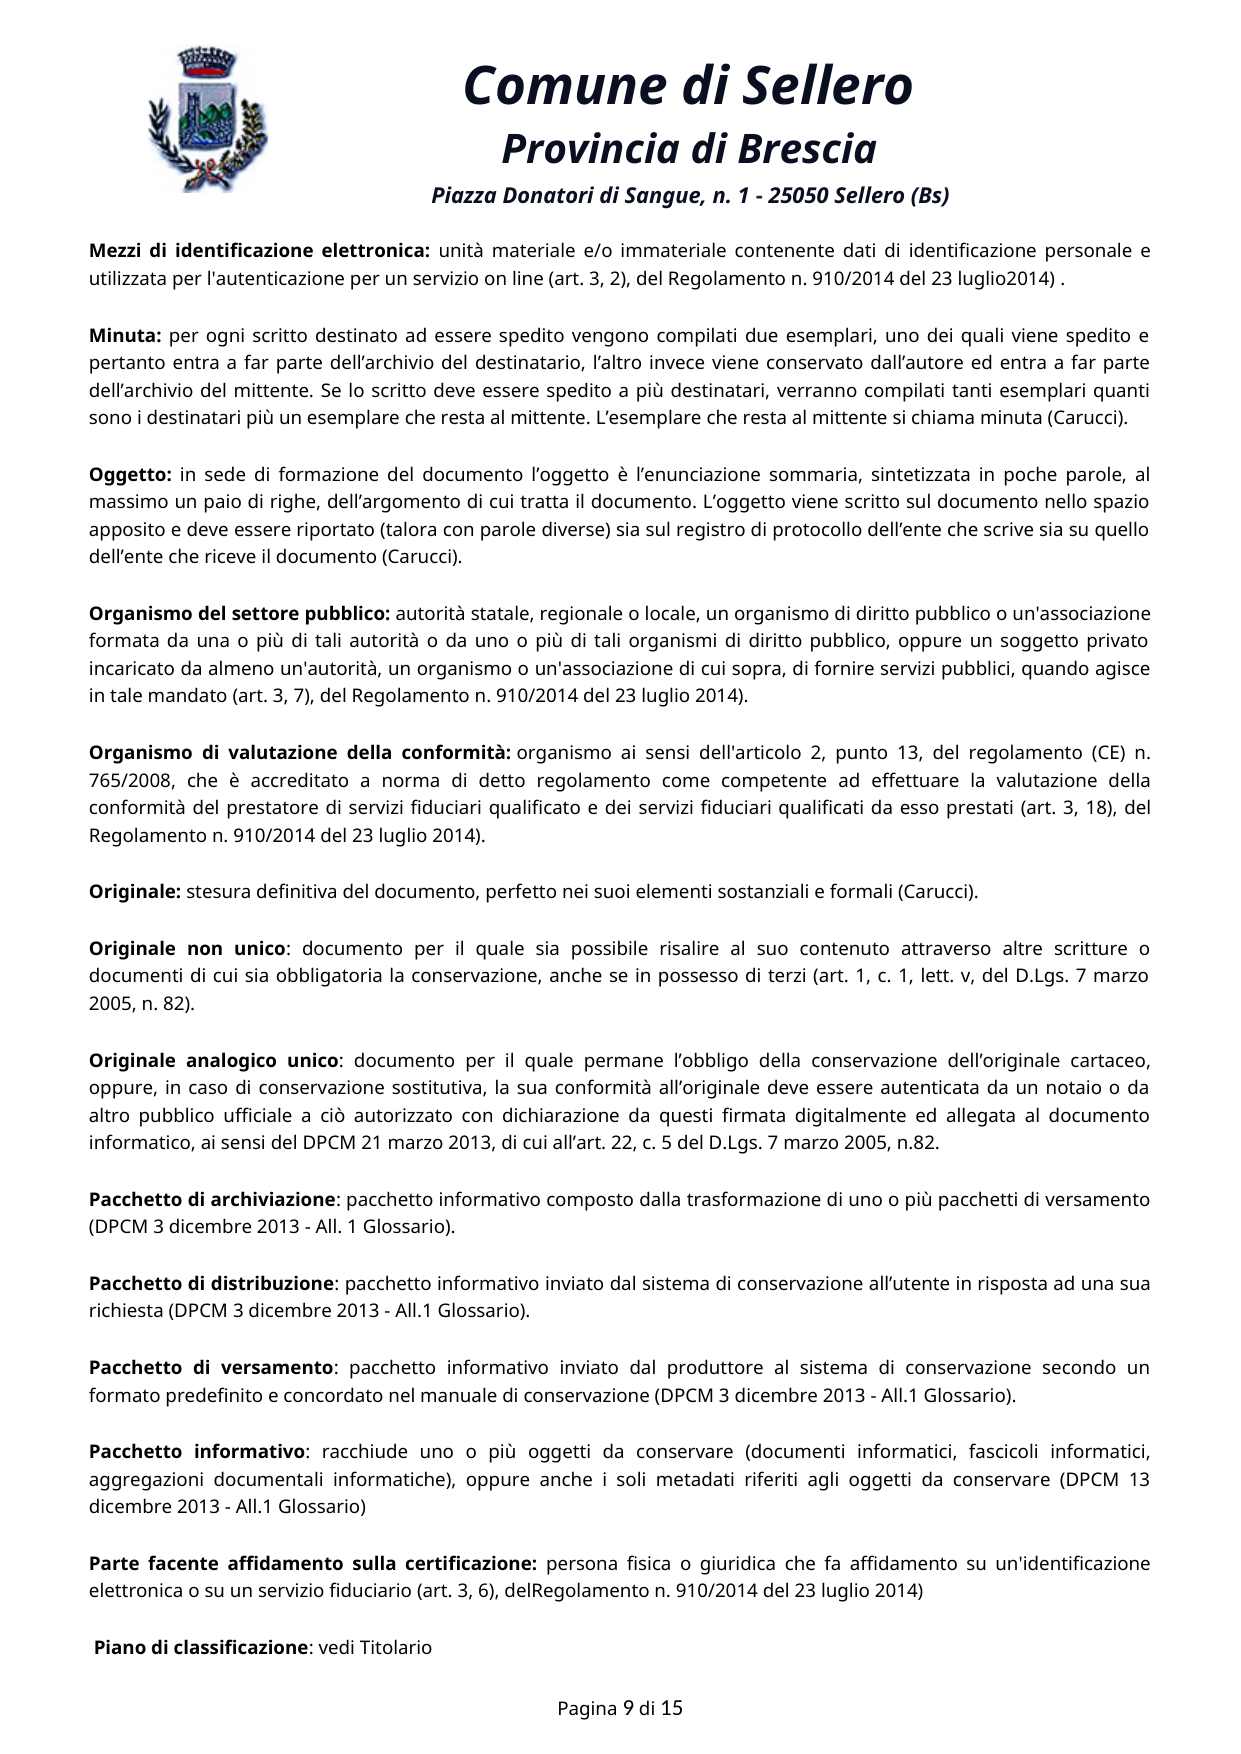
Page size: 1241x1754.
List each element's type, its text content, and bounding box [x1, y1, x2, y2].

text Minuta: per ogni scritto destinato ad essere spedito vengono compilati due esemplari, uno dei quali viene spedito e pertanto entra a far parte dell’archivio del destinatario, l’altro invece viene conservato dall’autore ed entra a far parte dell’archivio del mittente. Se lo scritto deve essere spedito a più destinatari, verranno compilati tanti esemplari quanti sono i destinatari più un esemplare che resta al mittente. L’esemplare che resta al mittente si chiama minuta (Carucci). [89, 322, 1152, 430]
text Parte facente affidamento sulla certificazione: persona fisica o giuridica che fa affidamento su un'identificazione elettronica o su un servizio fiduciario (art. 3, 6), delRegolamento n. 910/2014 del 23 luglio 2014) [89, 1550, 1152, 1603]
text Oggetto: in sede di formazione del documento l’oggetto è l’enunciazione sommaria, sintetizzata in poche parole, al massimo un paio di righe, dell’argomento di cui tratta il documento. L’oggetto viene scritto sul documento nello spazio apposito e deve essere riportato (talora con parole diverse) sia sul registro di protocollo dell’ente che scrive sia su quello dell’ente che riceve il documento (Carucci). [89, 461, 1152, 569]
text Pacchetto di versamento: pacchetto informativo inviato dal produttore al sistema di conservazione secondo un formato predefinito e concordato nel manuale di conservazione (DPCM 3 dicembre 2013 - All.1 Glossario). [89, 1354, 1152, 1407]
text Pacchetto informativo: racchiude uno o più oggetti da conservare (documenti informatici, fascicoli informatici, aggregazioni documentali informatiche), oppure anche i soli metadati riferiti agli oggetti da conservare (DPCM 13 dicembre 2013 - All.1 Glossario) [89, 1439, 1152, 1519]
text Originale: stesura definitiva del documento, perfetto nei suoi elementi sostanziali e formali (Carucci). [89, 879, 1152, 904]
text Organismo del settore pubblico: autorità statale, regionale o locale, un organismo di diritto pubblico o un'associazione formata da una o più di tali autorità o da uno o più di tali organismi di diritto pubblico, oppure un soggetto privato incaricato da almeno un'autorità, un organismo o un'associazione di cui sopra, di fornire servizi pubblici, quando agisce in tale mandato (art. 3, 7), del Regolamento n. 910/2014 del 23 luglio 2014). [89, 600, 1152, 708]
picture [147, 44, 269, 193]
text Organismo di valutazione della conformità: organismo ai sensi dell'articolo 2, punto 13, del regolamento (CE) n. 765/2008, che è accreditato a norma di detto regolamento come competente ad effettuare la valutazione della conformità del prestatore di servizi fiduciari qualificato e dei servizi fiduciari qualificati da esso prestati (art. 3, 18), del Regolamento n. 910/2014 del 23 luglio 2014). [89, 739, 1152, 847]
text Originale non unico: documento per il quale sia possibile risalire al suo contenuto attraverso altre scritture o documenti di cui sia obbligatoria la conservazione, anche se in possesso di terzi (art. 1, c. 1, lett. v, del D.Lgs. 7 marzo 2005, n. 82). [89, 935, 1152, 1016]
text Originale analogico unico: documento per il quale permane l’obbligo della conservazione dell’originale cartaceo, oppure, in caso di conservazione sostitutiva, la sua conformità all’originale deve essere autenticata da un notaio o da altro pubblico ufficiale a ciò autorizzato con dichiarazione da questi firmata digitalmente ed allegata al documento informatico, ai sensi del DPCM 21 marzo 2013, di cui all’art. 22, c. 5 del D.Lgs. 7 marzo 2005, n.82. [89, 1047, 1152, 1155]
text Piano di classificazione: vedi Titolario [89, 1634, 1152, 1660]
text Pacchetto di distribuzione: pacchetto informativo inviato dal sistema di conservazione all’utente in risposta ad una sua richiesta (DPCM 3 dicembre 2013 - All.1 Glossario). [89, 1270, 1152, 1323]
text Mezzi di identificazione elettronica: unità materiale e/o immateriale contenente dati di identificazione personale e utilizzata per l'autenticazione per un servizio on line (art. 3, 2), del Regolamento n. 910/2014 del 23 luglio2014) . [89, 238, 1152, 291]
text Pacchetto di archiviazione: pacchetto informativo composto dalla trasformazione di uno o più pacchetti di versamento (DPCM 3 dicembre 2013 - All. 1 Glossario). [89, 1186, 1152, 1239]
